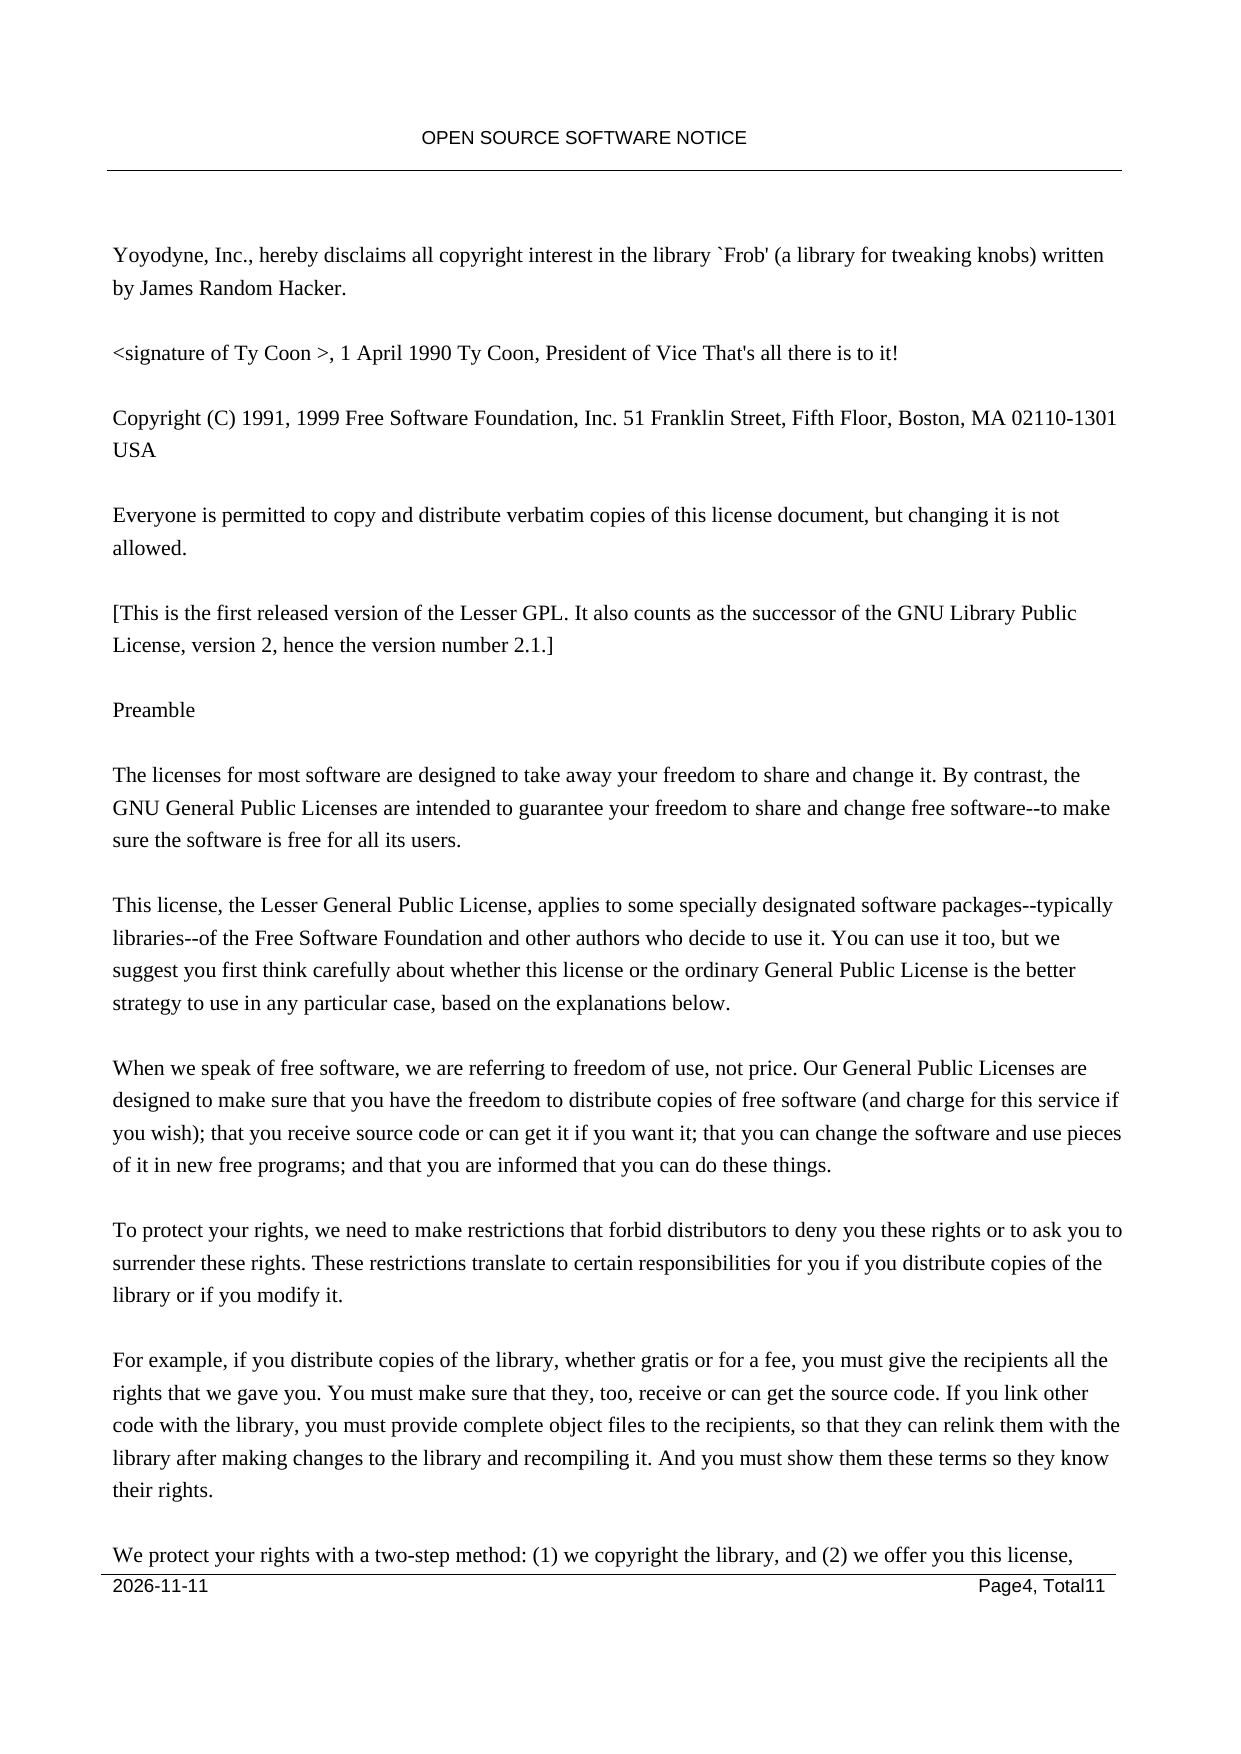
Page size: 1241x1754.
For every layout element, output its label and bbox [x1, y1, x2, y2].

text [112, 206, 1128, 1571]
